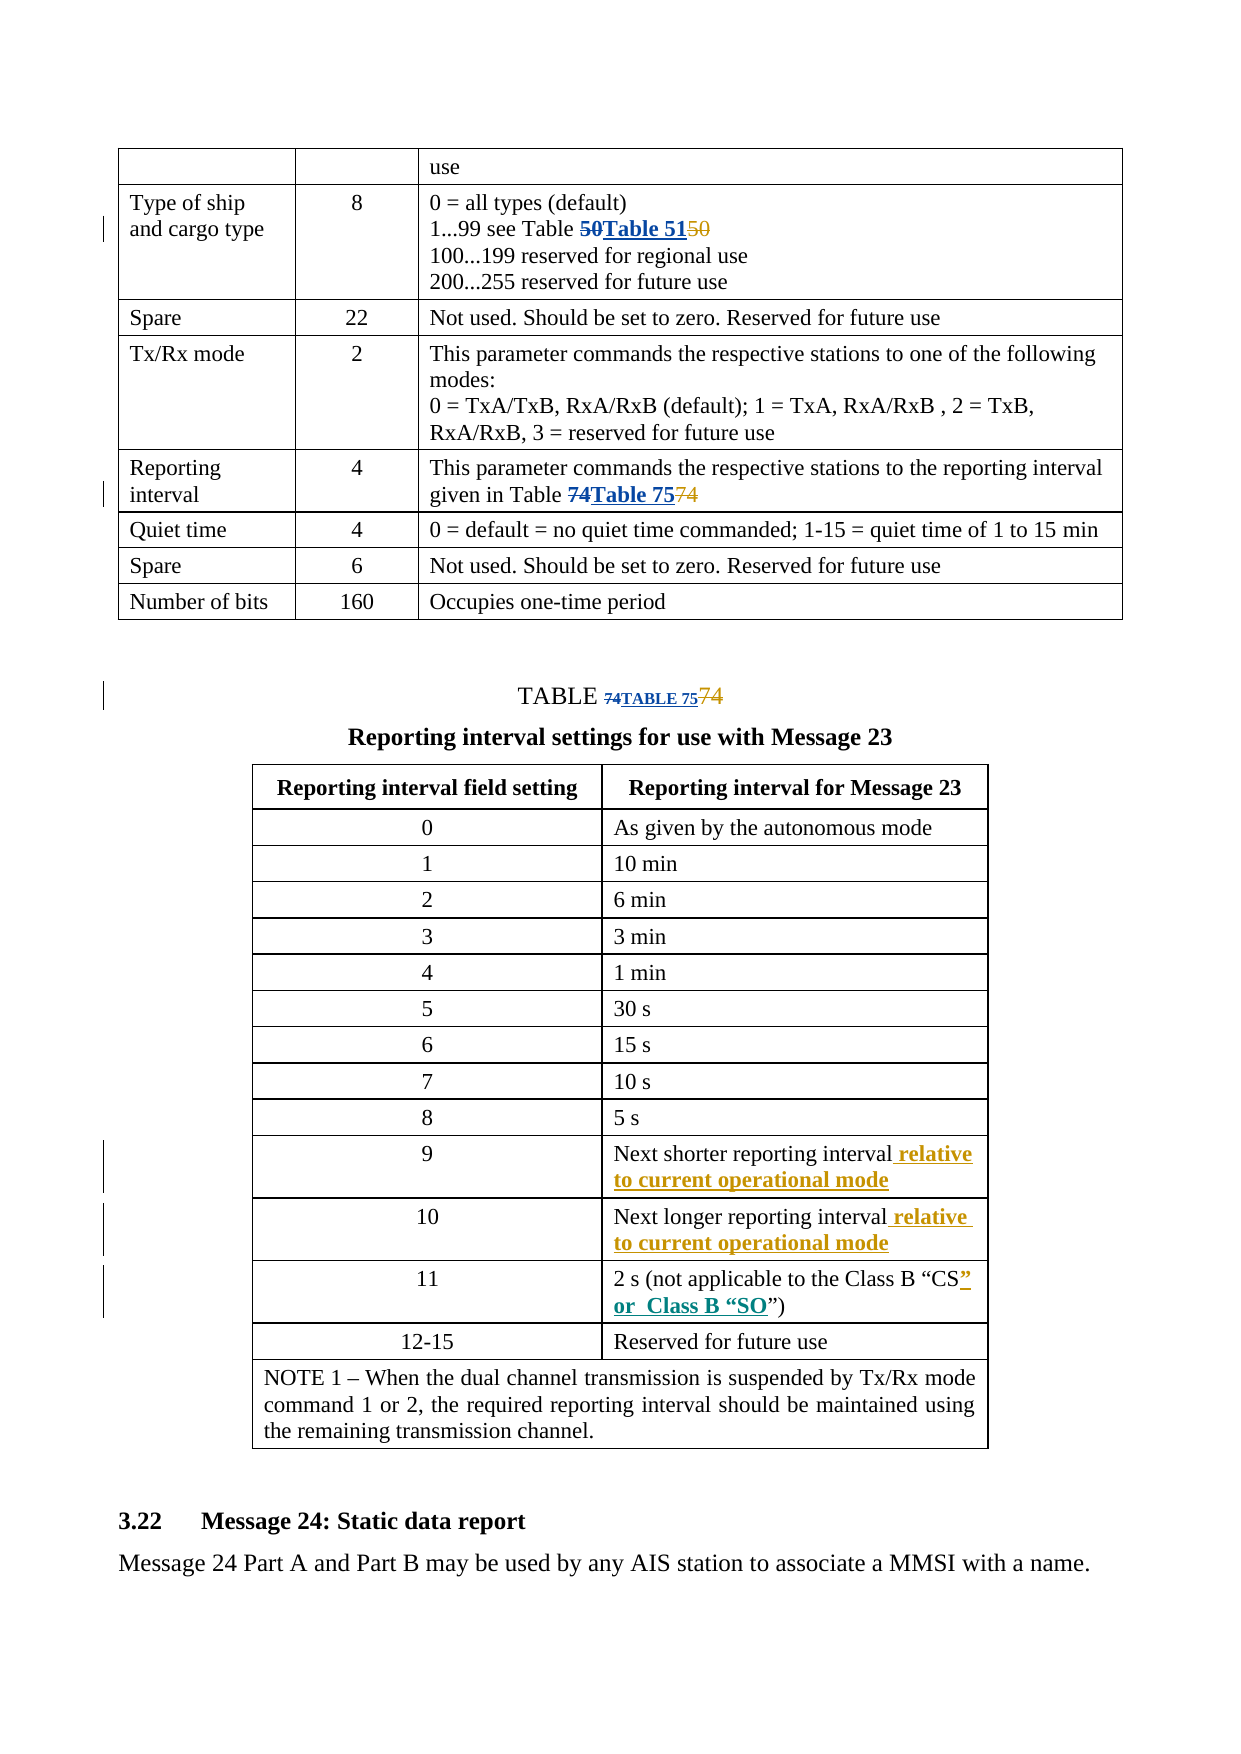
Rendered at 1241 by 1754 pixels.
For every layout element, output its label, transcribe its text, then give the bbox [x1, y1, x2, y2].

subtitle 3.22 Message 24: Static data report [118, 1506, 1122, 1535]
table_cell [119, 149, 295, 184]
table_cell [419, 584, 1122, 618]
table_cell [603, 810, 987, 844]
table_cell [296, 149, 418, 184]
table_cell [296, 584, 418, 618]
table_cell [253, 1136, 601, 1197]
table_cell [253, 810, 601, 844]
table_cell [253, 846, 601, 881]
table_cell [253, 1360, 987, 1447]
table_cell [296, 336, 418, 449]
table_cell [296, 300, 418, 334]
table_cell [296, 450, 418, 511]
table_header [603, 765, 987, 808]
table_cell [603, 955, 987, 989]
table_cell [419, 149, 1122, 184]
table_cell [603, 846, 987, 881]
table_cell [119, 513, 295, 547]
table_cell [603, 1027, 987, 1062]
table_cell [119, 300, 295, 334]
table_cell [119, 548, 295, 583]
text Message 24 Part A and Part B may be used by any AIS station to associate a MMSI with a name. [118, 1548, 1122, 1576]
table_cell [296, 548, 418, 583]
text TABLE [118, 681, 1122, 710]
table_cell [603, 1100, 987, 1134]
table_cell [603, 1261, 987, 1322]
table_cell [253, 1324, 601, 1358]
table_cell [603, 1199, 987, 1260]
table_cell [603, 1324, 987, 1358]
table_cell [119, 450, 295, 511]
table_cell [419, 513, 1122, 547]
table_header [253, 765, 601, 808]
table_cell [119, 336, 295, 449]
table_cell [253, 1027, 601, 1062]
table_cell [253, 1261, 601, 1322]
title Reporting interval settings for use with Message 23 [118, 722, 1122, 751]
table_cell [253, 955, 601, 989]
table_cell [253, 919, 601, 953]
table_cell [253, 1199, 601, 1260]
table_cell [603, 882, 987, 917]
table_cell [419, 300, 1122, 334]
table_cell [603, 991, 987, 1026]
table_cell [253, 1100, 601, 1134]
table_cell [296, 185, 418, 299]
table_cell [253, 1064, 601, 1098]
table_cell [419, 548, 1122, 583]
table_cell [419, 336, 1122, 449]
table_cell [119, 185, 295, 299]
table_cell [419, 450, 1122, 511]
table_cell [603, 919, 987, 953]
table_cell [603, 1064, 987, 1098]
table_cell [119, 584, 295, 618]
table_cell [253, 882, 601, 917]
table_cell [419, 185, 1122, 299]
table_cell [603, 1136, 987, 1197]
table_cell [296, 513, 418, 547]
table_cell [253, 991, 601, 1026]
